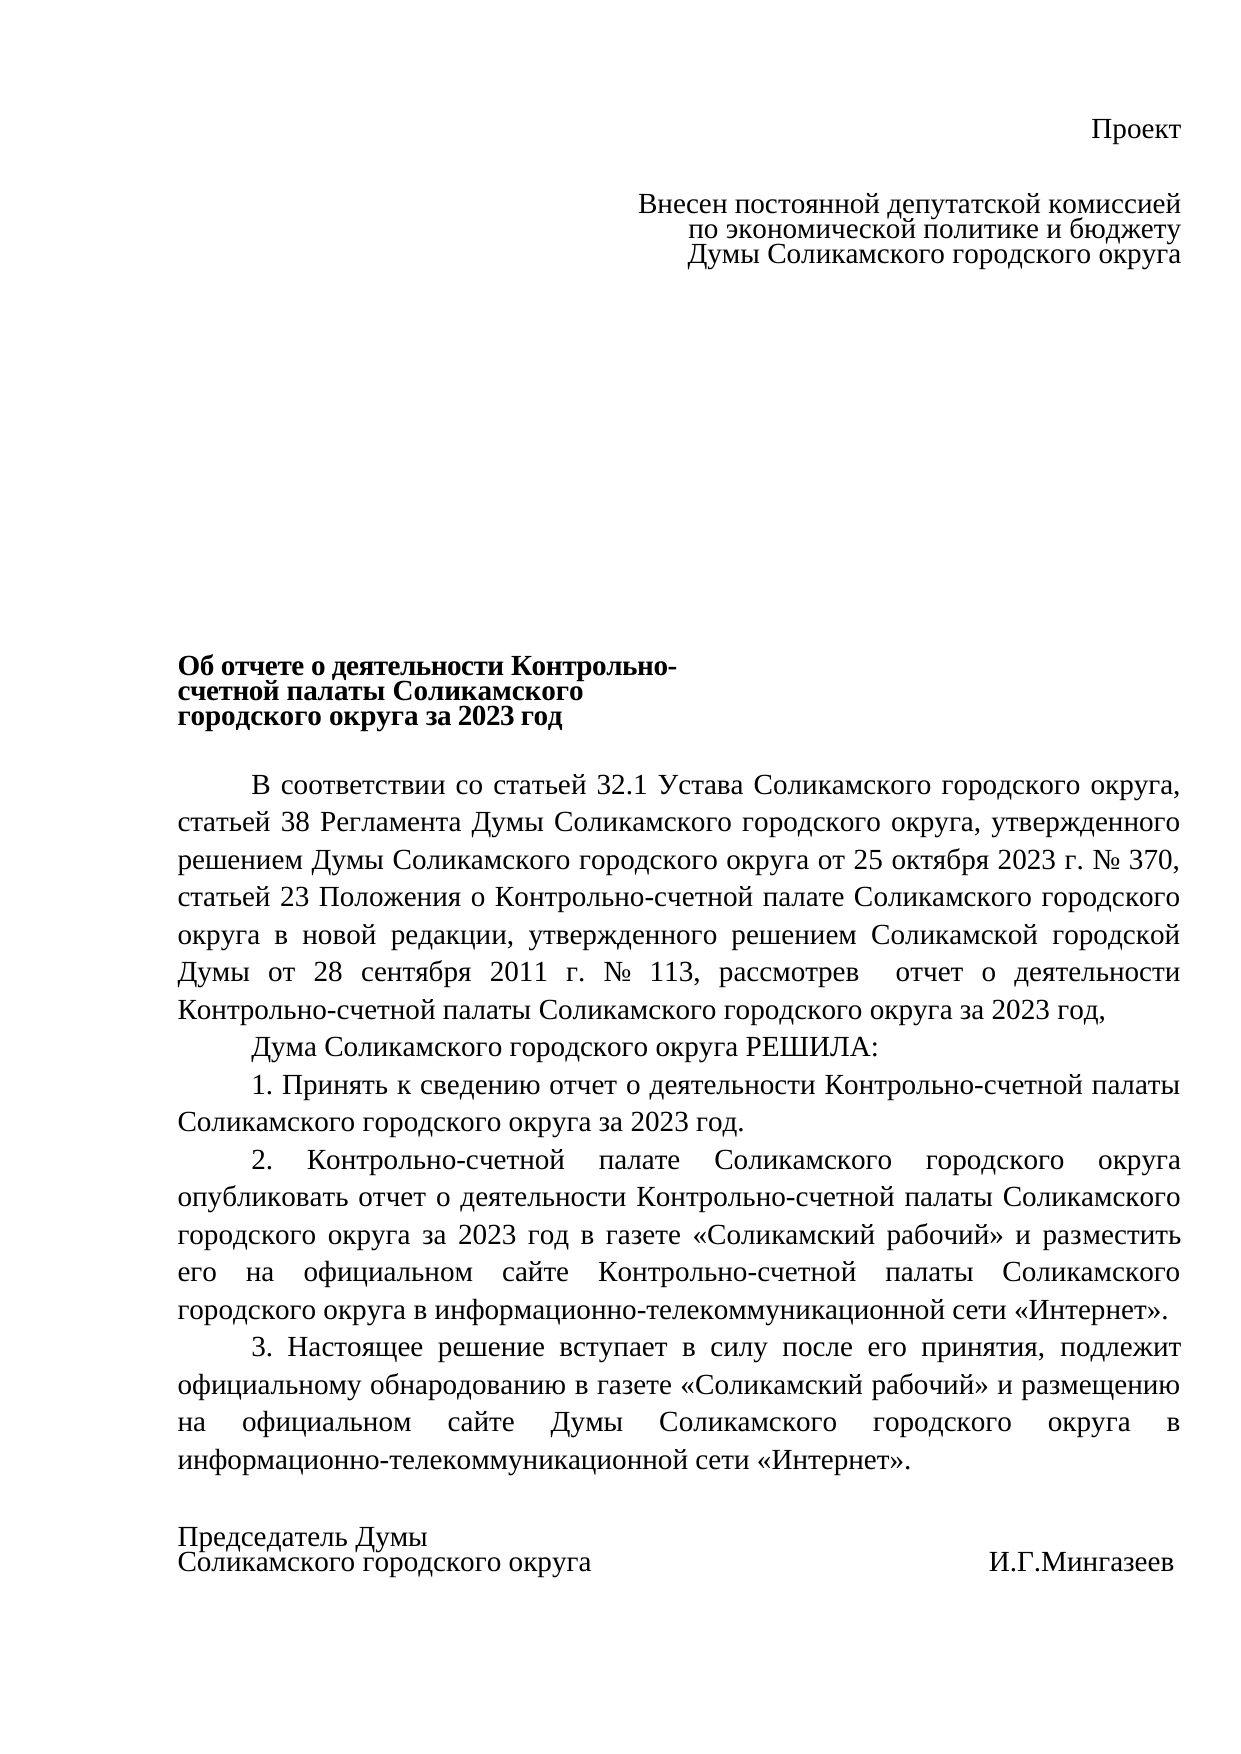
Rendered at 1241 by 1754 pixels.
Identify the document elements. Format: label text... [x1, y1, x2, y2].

text 1. Принять к сведению отчет о деятельности Контрольно-счетной палаты Соликамского городского округа за 2023 год. [177, 1064, 1181, 1139]
text Об отчете о деятельности Контрольно- [177, 656, 1181, 681]
text 3. Настоящее решение вступает в силу после его принятия, подлежит официальному обнародованию в газете «Соликамский рабочий» и размещению на официальном сайте Думы Соликамского городского округа в информационно-телекоммуникационной сети «Интернет». [177, 1327, 1181, 1477]
text Проект [177, 118, 1181, 143]
text Думы Соликамского городского округа [177, 243, 1181, 268]
text по экономической политике и бюджету [177, 218, 1181, 243]
text В соответствии со статьей 32.1 Устава Соликамского городского округа, статьей 38 Регламента Думы Соликамского городского округа, утвержденного решением Думы Соликамского городского округа от 25 октября . № 370, статьей 23 Положения о Контрольно-счетной палате Соликамского городского округа в новой редакции, утвержденного решением Соликамской городской Думы от 28 сентября . № 113, рассмотрев отчет о деятельности Контрольно-счетной палаты Соликамского городского округа за 2023 год, [177, 764, 1181, 1027]
text Дума Соликамского городского округа РЕШИЛА: [177, 1027, 1181, 1064]
text счетной палаты Соликамского [177, 681, 1181, 706]
text Председатель Думы Соликамского городского округа И.Г.Мингазеев [177, 1527, 1181, 1577]
text городского округа за 2023 год [177, 706, 1181, 731]
text 2. Контрольно-счетной палате Соликамского городского округа опубликовать отчет о деятельности Контрольно-счетной палаты Соликамского городского округа за 2023 год в газете «Соликамский рабочий» и разместить его на официальном сайте Контрольно-счетной палаты Соликамского городского округа в информационно-телекоммуникационной сети «Интернет». [177, 1139, 1181, 1327]
text Внесен постоянной депутатской комиссией [177, 193, 1181, 218]
